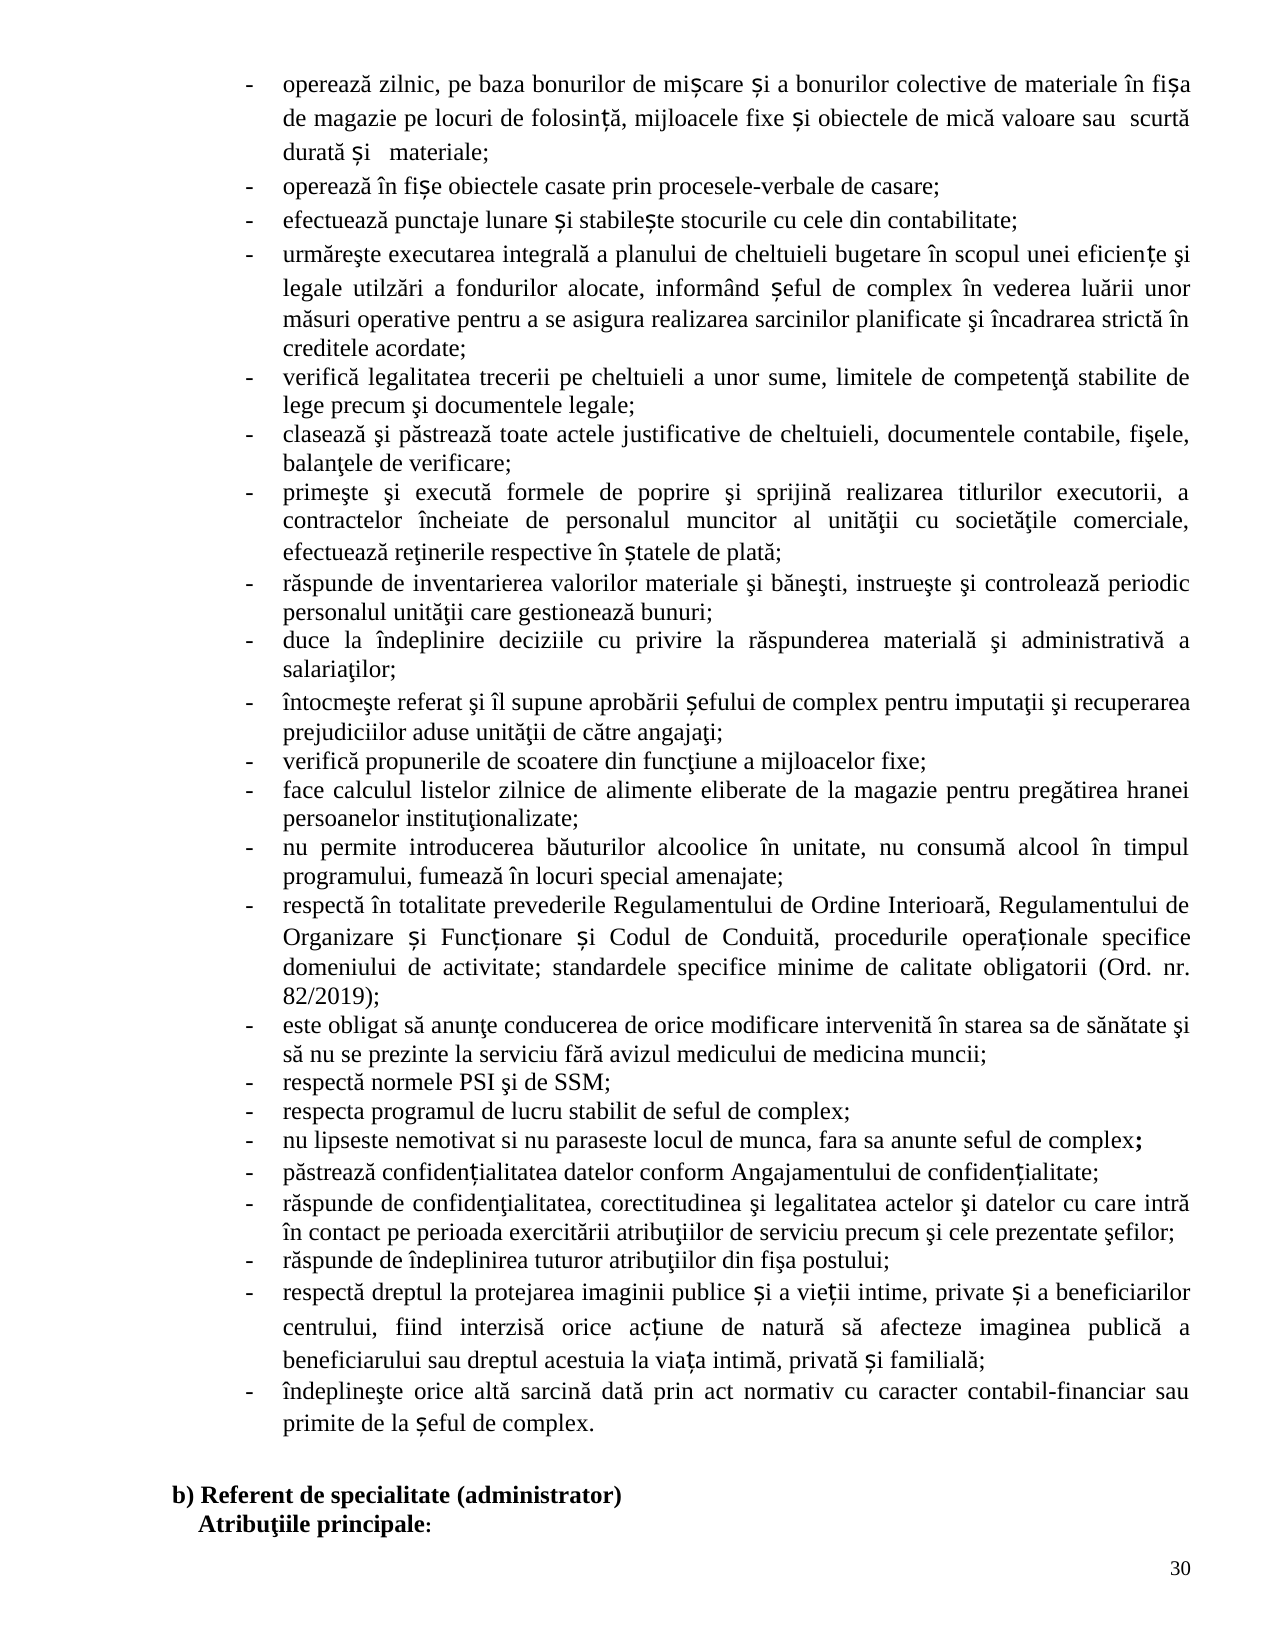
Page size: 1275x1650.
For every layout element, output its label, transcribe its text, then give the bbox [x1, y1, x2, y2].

list respectă în totalitate prevederile Regulamentului de Ordine Interioară, Regulamentului de Organizare și Funcționare și Codul de Conduită, procedurile operaționale specifice domeniului de activitate; standardele specifice minime de calitate obligatorii (Ord. nr. 82/2019); [245, 890, 1191, 1010]
list respectă normele PSI şi de SSM; [245, 1067, 1191, 1096]
list păstrează confidențialitatea datelor conform Angajamentului de confidențialitate; [245, 1154, 1191, 1188]
list nu permite introducerea băuturilor alcoolice în unitate, nu consumă alcool în timpul programului, fumează în locuri special amenajate; [245, 832, 1191, 890]
list duce la îndeplinire deciziile cu privire la răspunderea materială şi administrativă a salariaţilor; [245, 626, 1191, 683]
list este obligat să anunţe conducerea de orice modificare intervenită în starea sa de sănătate şi să nu se prezinte la serviciu fără avizul medicului de medicina muncii; [245, 1010, 1191, 1067]
list verifică legalitatea trecerii pe cheltuieli a unor sume, limitele de competenţă stabilite de lege precum şi documentele legale; [245, 362, 1191, 419]
text b) Referent de specialitate (administrator) [141, 1480, 1176, 1509]
list verifică propunerile de scoatere din funcţiune a mijloacelor fixe; [245, 746, 1191, 775]
list clasează şi păstrează toate actele justificative de cheltuieli, documentele contabile, fişele, balanţele de verificare; [245, 419, 1191, 477]
list respectă dreptul la protejarea imaginii publice și a vieții intime, private și a beneficiarilor centrului, fiind interzisă orice acțiune de natură să afecteze imaginea publică a beneficiarului sau dreptul acestuia la viața intimă, privată și familială; [245, 1274, 1191, 1376]
list răspunde de confidenţialitatea, corectitudinea şi legalitatea actelor şi datelor cu care intră în contact pe perioada exercitării atribuţiilor de serviciu precum şi cele prezentate şefilor; [245, 1188, 1191, 1245]
list operează în fișe obiectele casate prin procesele-verbale de casare; [245, 168, 1191, 202]
list Atribuţiile principale: [141, 1509, 1176, 1538]
list efectuează punctaje lunare și stabilește stocurile cu cele din contabilitate; [245, 202, 1191, 236]
list urmăreşte executarea integrală a planului de cheltuieli bugetare în scopul unei eficiențe şi legale utilzări a fondurilor alocate, informând șeful de complex în vederea luării unor măsuri operative pentru a se asigura realizarea sarcinilor planificate şi încadrarea strictă în creditele acordate; [245, 236, 1191, 362]
list face calculul listelor zilnice de alimente eliberate de la magazie pentru pregătirea hranei persoanelor instituţionalizate; [245, 775, 1191, 832]
list nu lipseste nemotivat si nu paraseste locul de munca, fara sa anunte seful de complex; [245, 1125, 1191, 1154]
list răspunde de inventarierea valorilor materiale şi băneşti, instrueşte şi controlează periodic personalul unităţii care gestionează bunuri; [245, 568, 1191, 626]
list primeşte şi execută formele de poprire şi sprijină realizarea titlurilor executorii, a contractelor încheiate de personalul muncitor al unităţii cu societăţile comerciale, efectuează reţinerile respective în ștatele de plată; [245, 477, 1191, 568]
list respecta programul de lucru stabilit de seful de complex; [245, 1096, 1191, 1125]
list răspunde de îndeplinirea tuturor atribuţiilor din fişa postului; [245, 1245, 1191, 1274]
list întocmeşte referat şi îl supune aprobării șefului de complex pentru imputaţii şi recuperarea prejudiciilor aduse unităţii de către angajaţi; [245, 683, 1191, 746]
list operează zilnic, pe baza bonurilor de mișcare și a bonurilor colective de materiale în fișa de magazie pe locuri de folosință, mijloacele fixe și obiectele de mică valoare sau scurtă durată și materiale; [245, 66, 1191, 168]
list îndeplineşte orice altă sarcină dată prin act normativ cu caracter contabil-financiar sau primite de la șeful de complex. [245, 1376, 1191, 1439]
